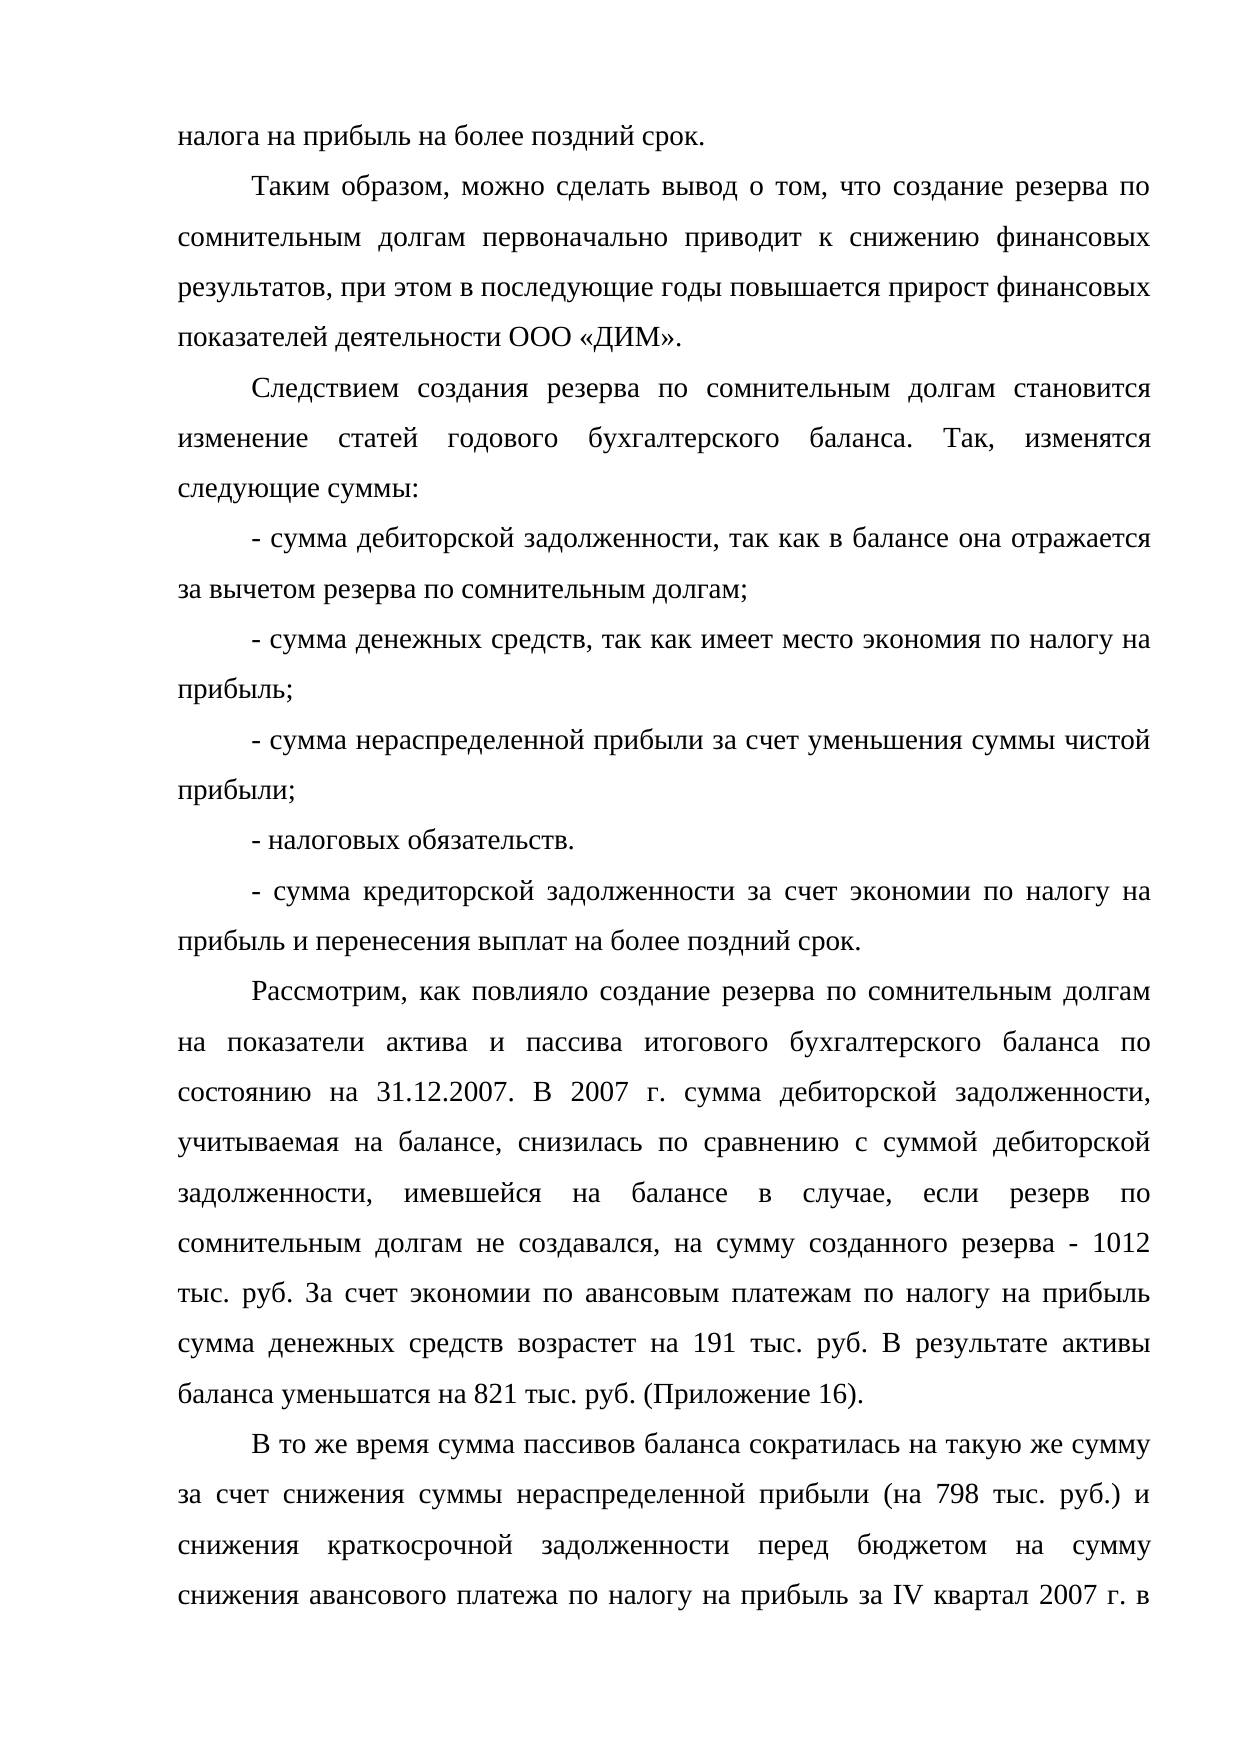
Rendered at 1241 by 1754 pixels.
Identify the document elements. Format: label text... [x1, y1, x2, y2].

text Следствием создания резерва по сомнительным долгам становится изменение статей годового бухгалтерского баланса. Так, изменятся следующие суммы: [177, 370, 1152, 504]
text - сумма кредиторской задолженности за счет экономии по налогу на прибыль и перенесения выплат на более поздний срок. [177, 873, 1152, 957]
text Рассмотрим, как повлияло создание резерва по сомнительным долгам на показатели актива и пассива итогового бухгалтерского баланса по состоянию на 31.12.2007. В . сумма дебиторской задолженности, учитываемая на балансе, снизилась по сравнению с суммой дебиторской задолженности, имевшейся на балансе в случае, если резерв по сомнительным долгам не создавался, на сумму созданного резерва - 1012 тыс. руб. За счет экономии по авансовым платежам по налогу на прибыль сумма денежных средств возрастет на 191 тыс. руб. В результате активы баланса уменьшатся на 821 тыс. руб. (Приложение 16). [177, 973, 1152, 1409]
text - сумма дебиторской задолженности, так как в балансе она отражается за вычетом резерва по сомнительным долгам; [177, 521, 1152, 604]
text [177, 1426, 1152, 1611]
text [177, 118, 1152, 152]
text - сумма нераспределенной прибыли за счет уменьшения суммы чистой прибыли; [177, 722, 1152, 806]
text - сумма денежных средств, так как имеет место экономия по налогу на прибыль; [177, 621, 1152, 705]
text - налоговых обязательств. [177, 822, 1152, 856]
text Таким образом, можно сделать вывод о том, что создание резерва по сомнительным долгам первоначально приводит к снижению финансовых результатов, при этом в последующие годы повышается прирост финансовых показателей деятельности ООО «ДИМ». [177, 168, 1152, 353]
